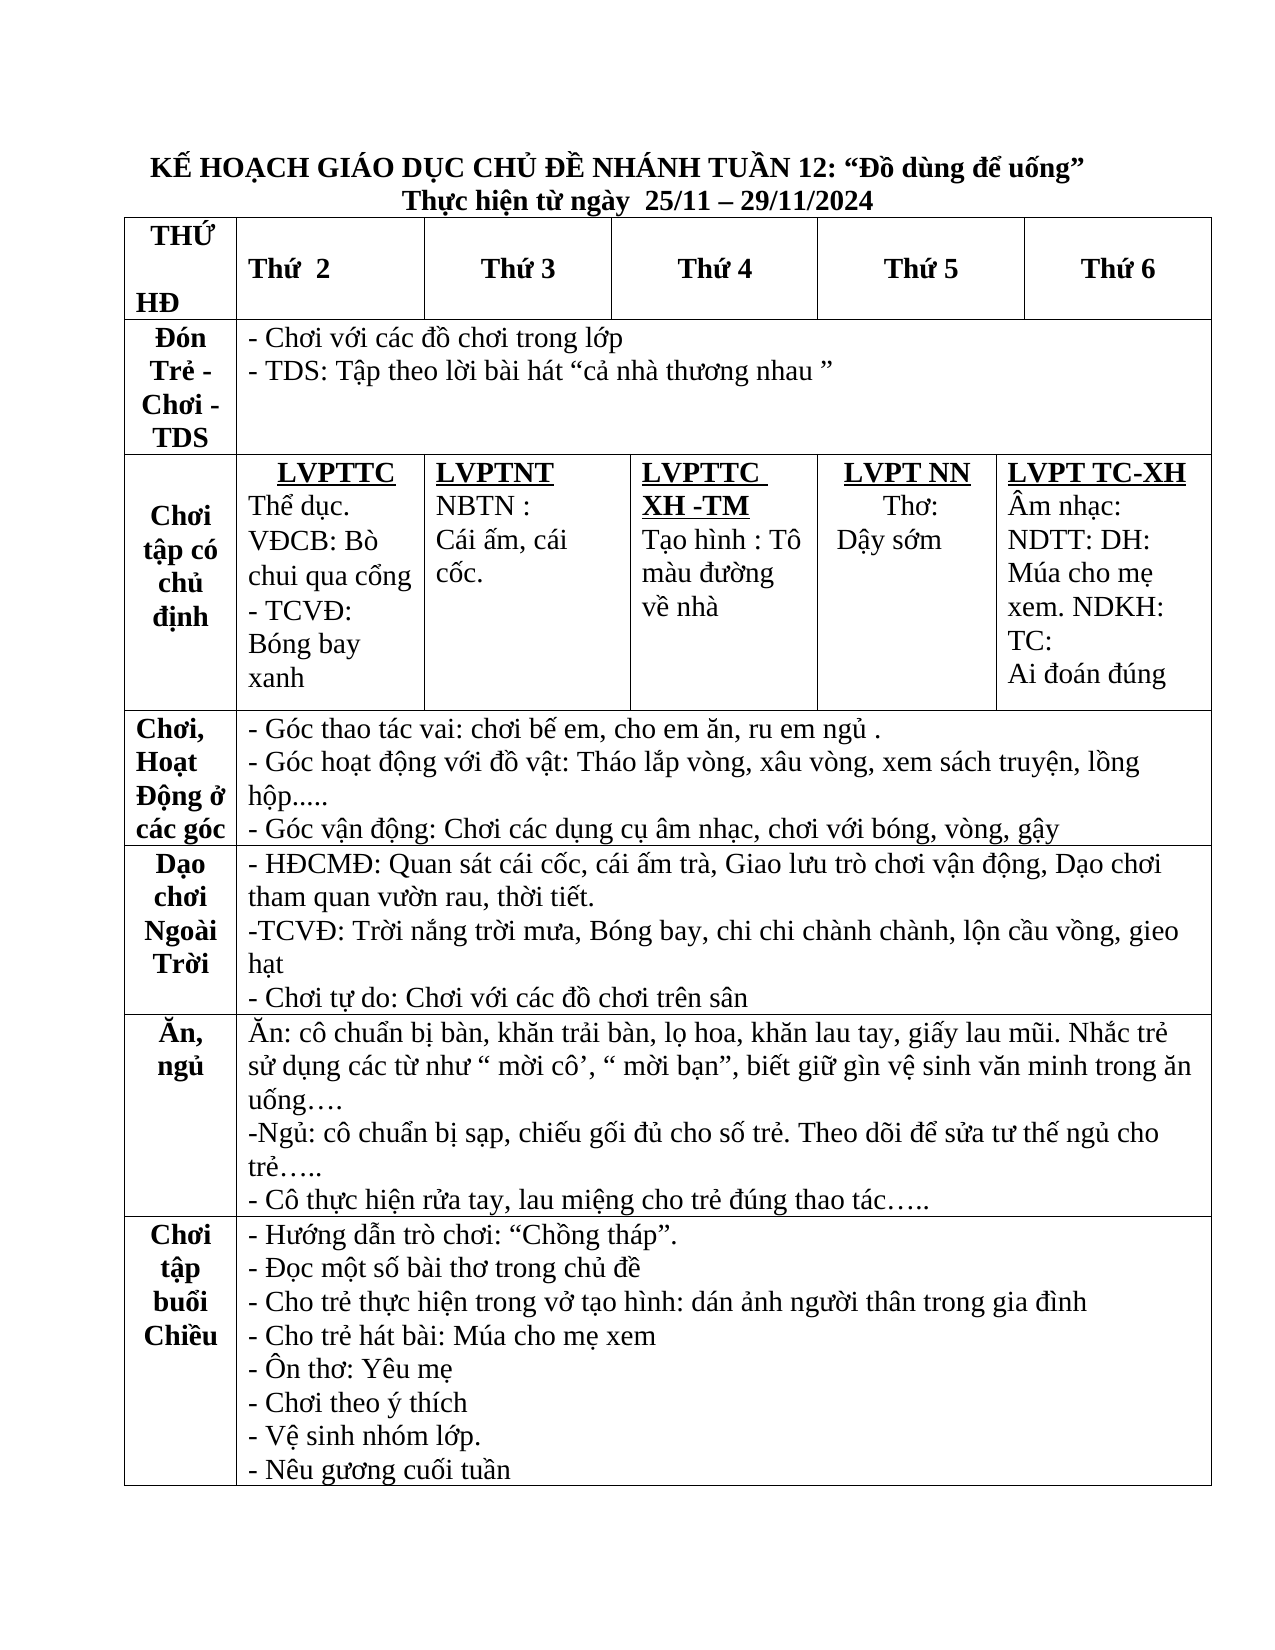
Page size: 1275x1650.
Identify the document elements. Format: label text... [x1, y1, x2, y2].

table_cell Chơi tập có chủ định [125, 455, 236, 710]
table_cell LVPTTC Thể dục. VĐCB: Bò chui qua cổng - TCVĐ: Bóng bay xanh [237, 455, 424, 710]
text Thực hiện từ ngày 25/11 – 29/11/2024 [150, 183, 1125, 217]
table_cell Đón Trẻ -Chơi -TDS [125, 320, 236, 454]
table_cell - Góc thao tác vai: chơi bế em, cho em ăn, ru em ngủ . - Góc hoạt động với đồ vật: Tháo lắp vòng, xâu vòng, xem sách truyện, lồng hộp..... - Góc vận động: Chơi các dụng cụ âm nhạc, chơi với bóng, vòng, gậy [237, 711, 1211, 845]
table_cell Ăn: cô chuẩn bị bàn, khăn trải bàn, lọ hoa, khăn lau tay, giấy lau mũi. Nhắc trẻ sử dụng các từ như “ mời cô’, “ mời bạn”, biết giữ gìn vệ sinh văn minh trong ăn uống…. -Ngủ: cô chuẩn bị sạp, chiếu gối đủ cho số trẻ. Theo dõi để sửa tư thế ngủ cho trẻ….. - Cô thực hiện rửa tay, lau miệng cho trẻ đúng thao tác….. [237, 1015, 1211, 1216]
table_cell Chơi tập buổi Chiều [125, 1217, 236, 1485]
table_cell - HĐCMĐ: Quan sát cái cốc, cái ấm trà, Giao lưu trò chơi vận động, Dạo chơi tham quan vườn rau, thời tiết. -TCVĐ: Trời nắng trời mưa, Bóng bay, chi chi chành chành, lộn cầu vồng, gieo hạt - Chơi tự do: Chơi với các đồ chơi trên sân [237, 846, 1211, 1014]
text KẾ HOẠCH GIÁO DỤC CHỦ ĐỀ NHÁNH TUẦN 12: “Đồ dùng để uống” [150, 150, 1125, 183]
table_cell Dạo chơi Ngoài Trời [125, 846, 236, 1014]
table_cell - Chơi với các đồ chơi trong lớp - TDS: Tập theo lời bài hát “cả nhà thương nhau ” [237, 320, 1211, 454]
table_header Thứ 6 [1025, 218, 1211, 319]
table_header THỨ HĐ [125, 218, 236, 319]
table_header Thứ 3 [425, 218, 611, 319]
table_cell LVPT TC-XH Âm nhạc: NDTT: DH: Múa cho mẹ xem. NDKH: TC: Ai đoán đúng [997, 455, 1211, 710]
table_cell - Hướng dẫn trò chơi: “Chồng tháp”. - Đọc một số bài thơ trong chủ đề - Cho trẻ thực hiện trong vở tạo hình: dán ảnh người thân trong gia đình - Cho trẻ hát bài: Múa cho mẹ xem - Ôn thơ: Yêu mẹ - Chơi theo ý thích - Vệ sinh nhóm lớp. - Nêu gương cuối tuần [237, 1217, 1211, 1485]
table_header Thứ 5 [818, 218, 1024, 319]
table_cell Chơi,Hoạt Động ở các góc [125, 711, 236, 845]
table_cell Ăn, ngủ [125, 1015, 236, 1216]
table_cell LVPT NN Thơ: Dậy sớm [818, 455, 996, 710]
table_cell LVPTNT NBTN : Cái ấm, cái cốc. [425, 455, 630, 710]
table_header Thứ 4 [612, 218, 817, 319]
table_cell LVPTTC XH -TM Tạo hình : Tô màu đường về nhà [631, 455, 817, 710]
table_header Thứ 2 [237, 218, 424, 319]
